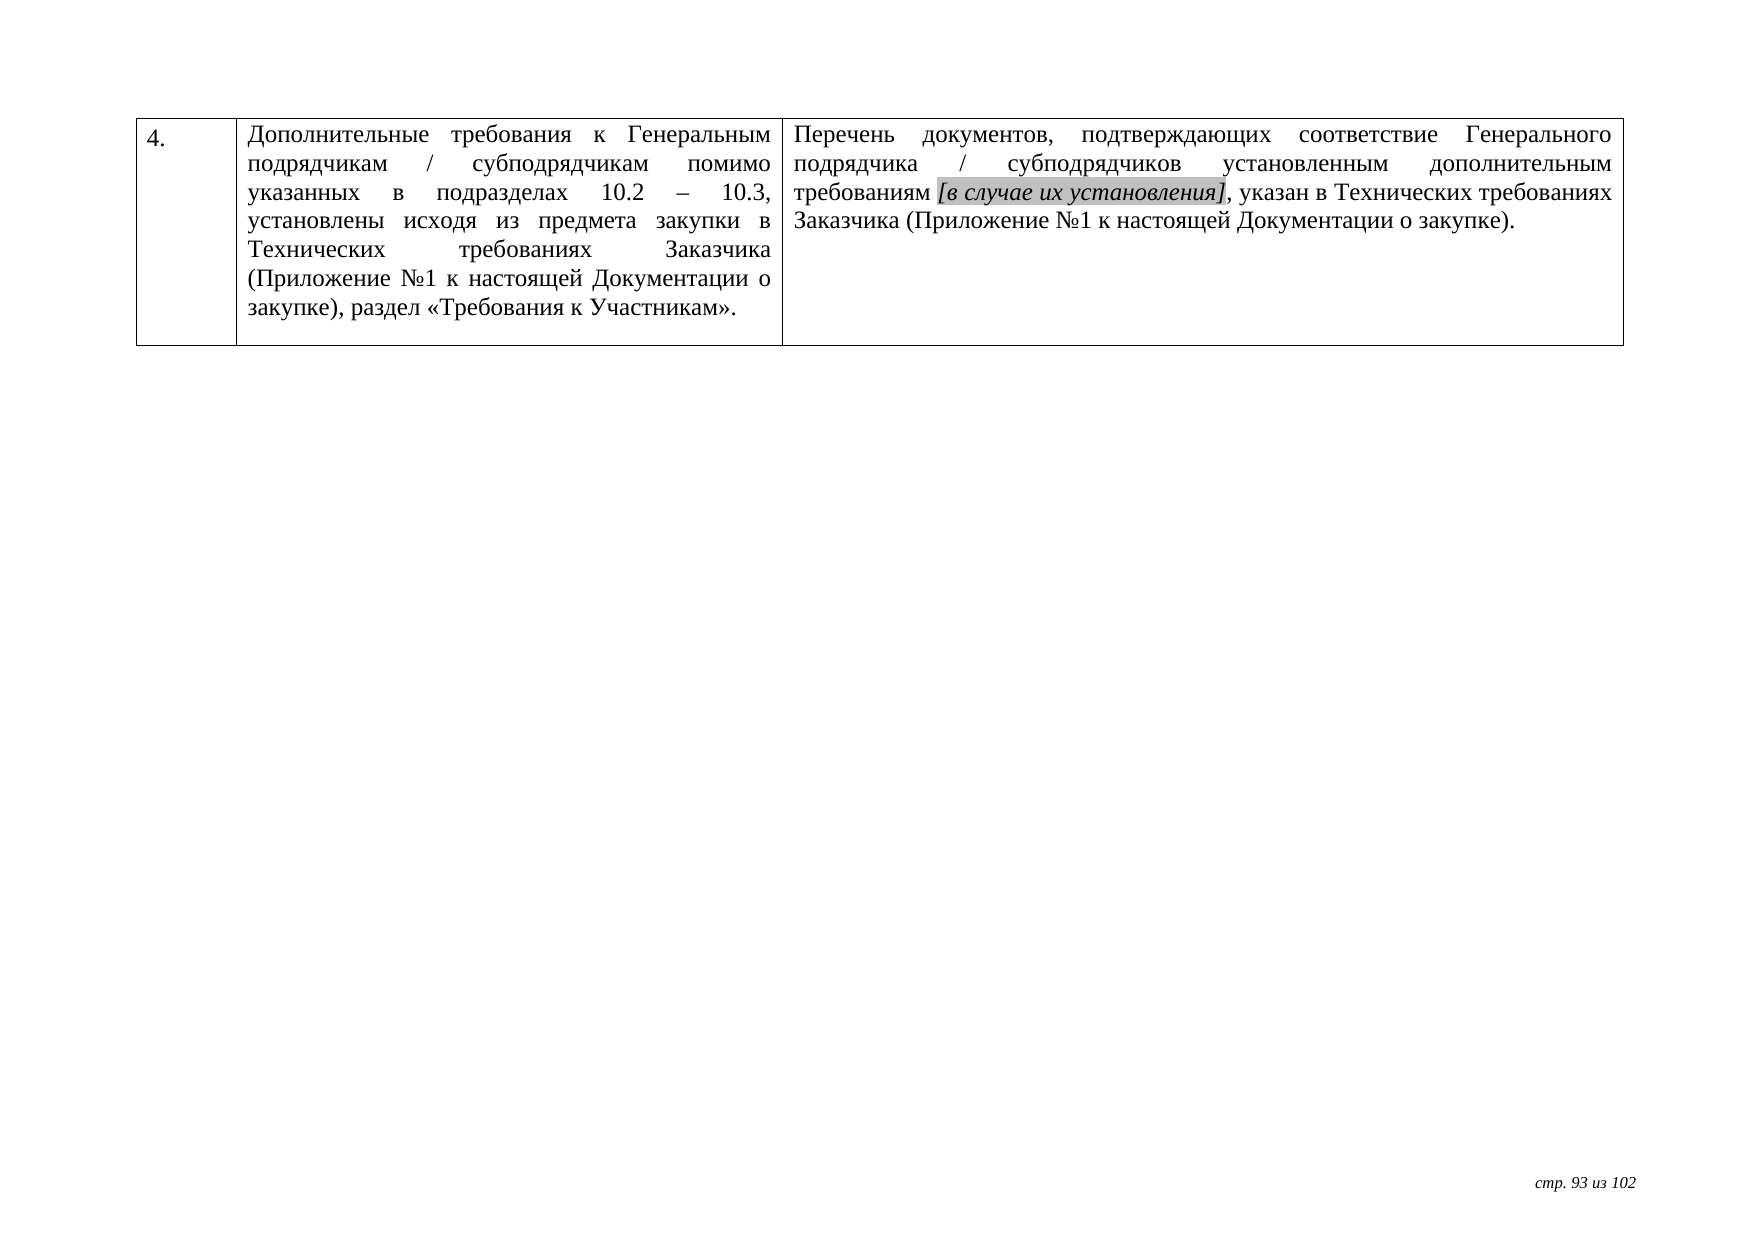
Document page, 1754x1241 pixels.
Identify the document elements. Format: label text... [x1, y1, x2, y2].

table_cell [137, 119, 236, 345]
table_cell Дополнительные требования к Генеральным подрядчикам / субподрядчикам помимо указанных в подразделах 10.2 – 10.3, установлены исходя из предмета закупки в Технических требованиях Заказчика (Приложение №1 к настоящей Документации о закупке), раздел «Требования к Участникам». [237, 119, 782, 345]
table_cell Перечень документов, подтверждающих соответствие Генерального подрядчика / субподрядчиков установленным дополнительным требованиям [в случае их установления], указан в Технических требованиях Заказчика (Приложение №1 к настоящей Документации о закупке). [783, 119, 1623, 345]
